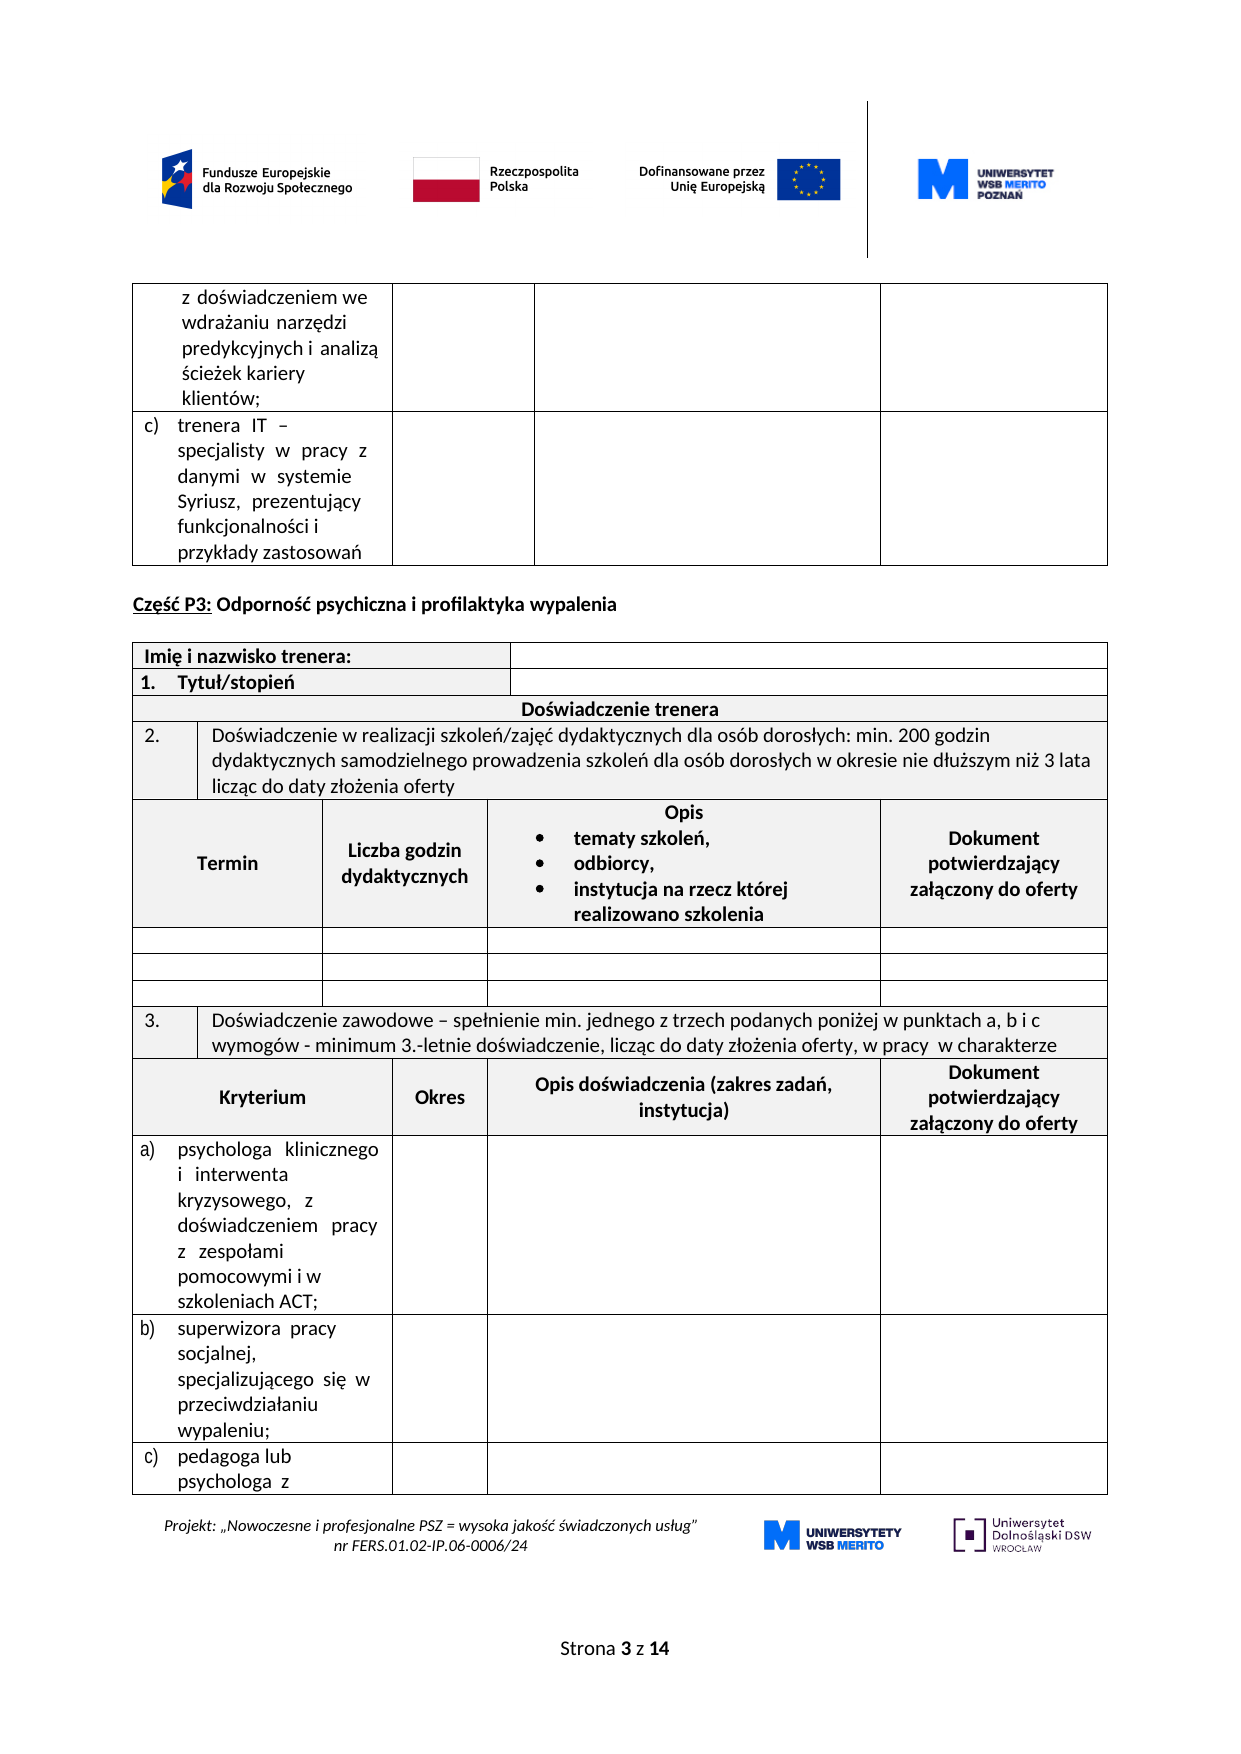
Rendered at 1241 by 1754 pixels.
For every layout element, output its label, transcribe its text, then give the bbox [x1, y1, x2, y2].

table_cell superwizora pracy socjalnej, specjalizującego się w przeciwdziałaniu wypaleniu; [133, 1315, 392, 1442]
table_cell [323, 954, 487, 979]
table_cell [488, 954, 880, 979]
table_cell [535, 412, 880, 564]
table_cell [511, 669, 1107, 695]
table_cell psychologa klinicznego i interwenta kryzysowego, z doświadczeniem pracy z zespołami pomocowymi i w szkoleniach ACT; [133, 1136, 392, 1314]
picture [147, 134, 367, 224]
table_cell [488, 1136, 880, 1314]
table_cell Dokument potwierdzający załączony do oferty [881, 1059, 1107, 1135]
table_cell [881, 1315, 1107, 1442]
table_cell Opis tematy szkoleń, odbiorcy, instytucja na rzecz której realizowano szkolenia [488, 800, 880, 927]
table_cell Liczba godzin dydaktycznych [323, 800, 487, 927]
table_header [511, 643, 1107, 668]
table_cell [393, 1315, 487, 1442]
table_cell 3. [133, 1007, 197, 1058]
table_cell trenera IT – specjalisty w pracy z danymi w systemie Syriusz, prezentujący funkcjonalności i przykłady zastosowań [133, 412, 392, 564]
table_cell [323, 981, 487, 1006]
table_cell [133, 954, 322, 979]
table_cell [393, 1443, 487, 1494]
table_cell pedagoga lub psychologa z doświadczeniem dydaktycznym prowadzącego ćwiczenia refleksyjne i superwizje grupowe. [133, 1443, 392, 1494]
table_cell [881, 412, 1107, 564]
picture [398, 142, 593, 217]
table_cell [881, 981, 1107, 1006]
table_cell [393, 412, 534, 564]
table_cell [393, 1136, 487, 1314]
picture [907, 101, 1065, 258]
table_cell Okres [393, 1059, 487, 1135]
picture [743, 1500, 923, 1571]
table_cell [881, 928, 1107, 953]
picture [951, 1515, 1092, 1556]
text Część P3: Odporność psychiczna i profilaktyka wypalenia [133, 591, 1107, 616]
table_cell Opis doświadczenia (zakres zadań, instytucja) [488, 1059, 880, 1135]
table_cell [881, 1136, 1107, 1314]
table_cell Tytuł/stopień [133, 669, 510, 695]
table_cell [323, 928, 487, 953]
table_cell [535, 284, 880, 411]
table_cell [881, 1443, 1107, 1494]
table_cell [488, 1315, 880, 1442]
table_cell Doświadczenie zawodowe – spełnienie min. jednego z trzech podanych poniżej w punktach a, b i c wymogów - minimum 3.-letnie doświadczenie, licząc do daty złożenia oferty, w pracy w charakterze [198, 1007, 1107, 1058]
table_cell Doświadczenie w realizacji szkoleń/zajęć dydaktycznych dla osób dorosłych: min. 200 godzin dydaktycznych samodzielnego prowadzenia szkoleń dla osób dorosłych w okresie nie dłuższym niż 3 lata licząc do daty złożenia oferty [198, 722, 1107, 798]
table_cell doradcy zawodowego z doświadczeniem we wdrażaniu narzędzi predykcyjnych i analizą ścieżek kariery klientów; [133, 284, 392, 411]
table_cell Doświadczenie trenera [133, 696, 1107, 721]
table_cell [881, 954, 1107, 979]
table_cell [393, 284, 534, 411]
table_cell [488, 1443, 880, 1494]
table_cell [133, 928, 322, 953]
table_header Imię i nazwisko trenera: [133, 643, 510, 668]
table_cell [488, 981, 880, 1006]
table_cell Termin [133, 800, 322, 927]
picture [625, 142, 857, 217]
table_cell [488, 928, 880, 953]
table_cell Kryterium [133, 1059, 392, 1135]
table_cell [881, 284, 1107, 411]
table_cell Dokument potwierdzający załączony do oferty [881, 800, 1107, 927]
table_cell [133, 981, 322, 1006]
table_cell 2. [133, 722, 197, 798]
